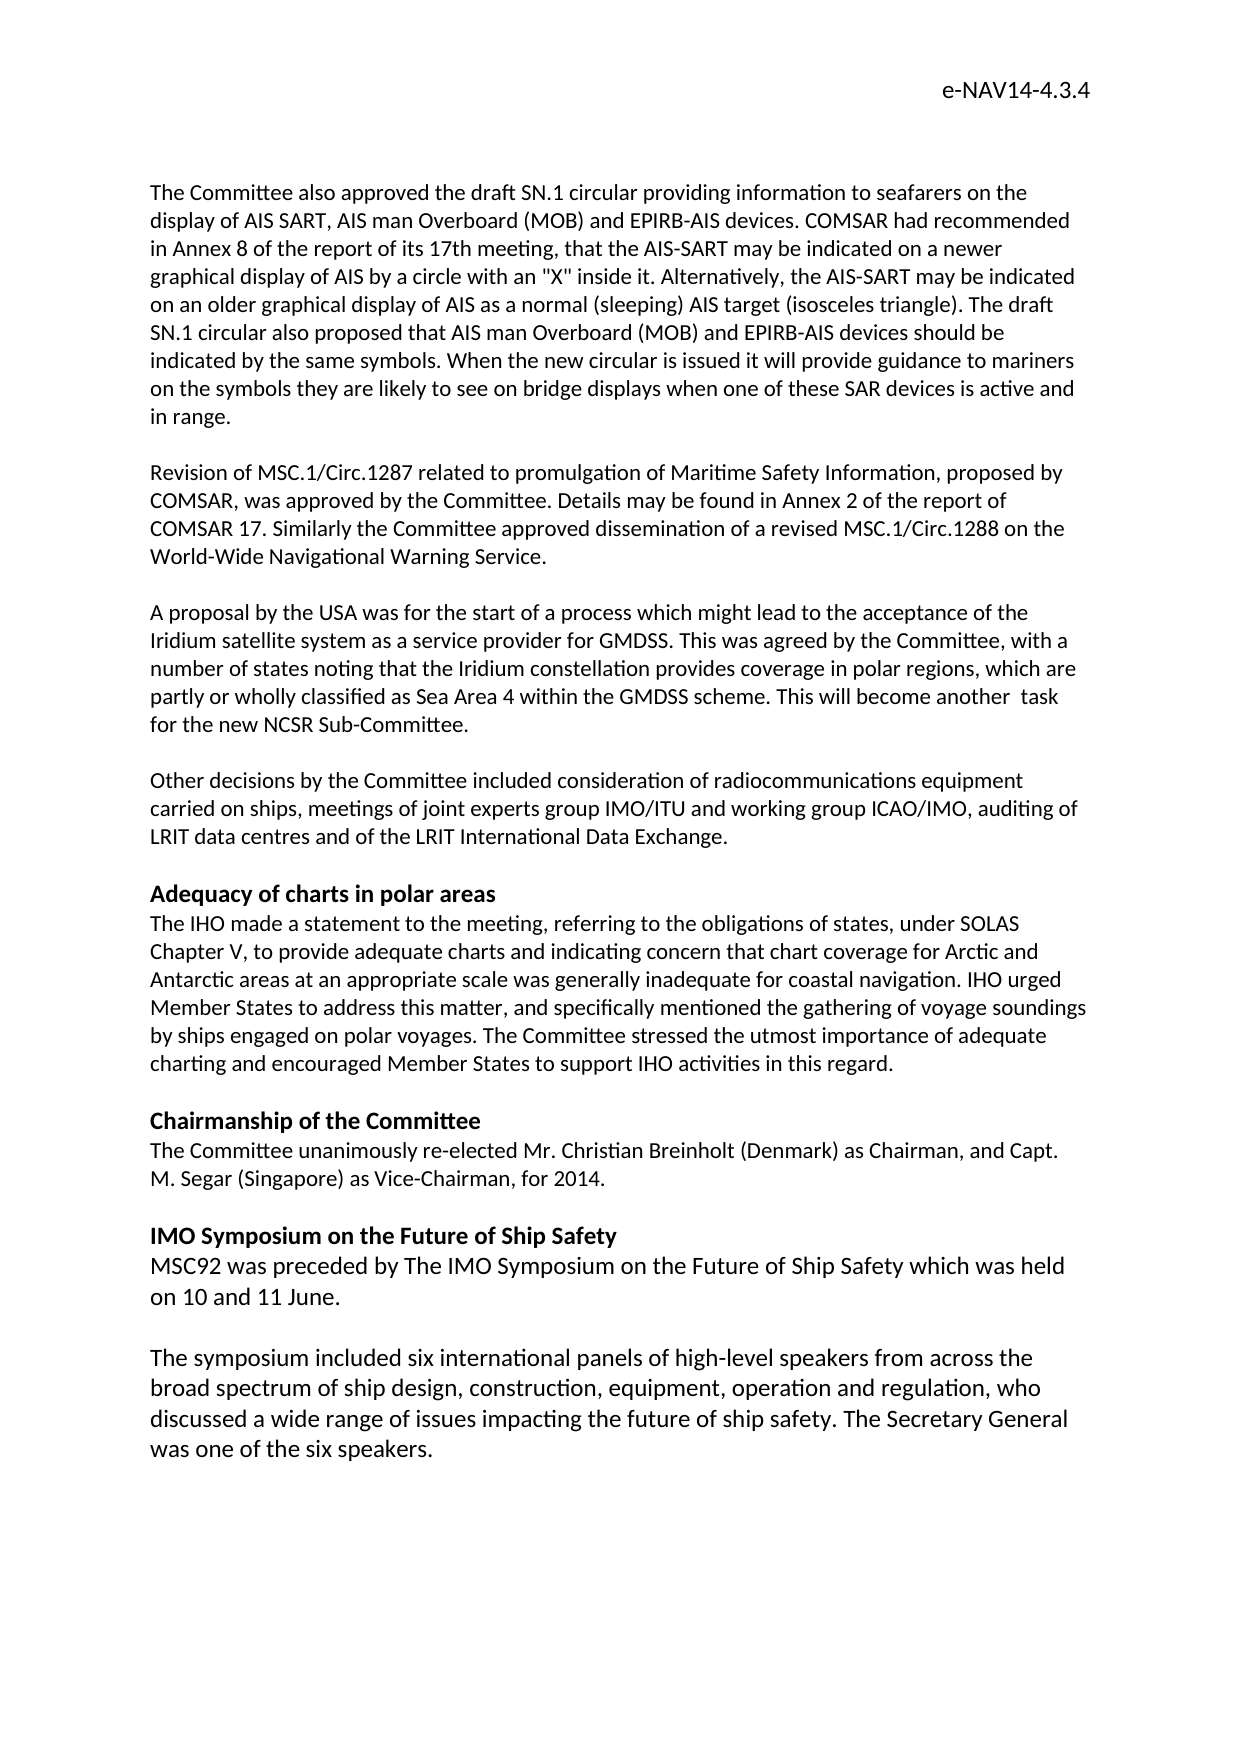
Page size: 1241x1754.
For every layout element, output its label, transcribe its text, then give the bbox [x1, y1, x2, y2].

text Chairmanship of the Committee [150, 1105, 1090, 1136]
text Adequacy of charts in polar areas [150, 878, 1090, 909]
text Other decisions by the Committee included consideration of radiocommunications equipment carried on ships, meetings of joint experts group IMO/ITU and working group ICAO/IMO, auditing of LRIT data centres and of the LRIT International Data Exchange. [150, 766, 1090, 851]
text The Committee unanimously re-elected Mr. Christian Breinholt (Denmark) as Chairman, and Capt. M. Segar (Singapore) as Vice-Chairman, for 2014. [150, 1136, 1090, 1192]
text The symposium included six international panels of high-level speakers from across the broad spectrum of ship design, construction, equipment, operation and regulation, who discussed a wide range of issues impacting the future of ship safety. The Secretary General was one of the six speakers. [150, 1342, 1090, 1464]
text The IHO made a statement to the meeting, referring to the obligations of states, under SOLAS Chapter V, to provide adequate charts and indicating concern that chart coverage for Arctic and Antarctic areas at an appropriate scale was generally inadequate for coastal navigation. IHO urged Member States to address this matter, and specifically mentioned the gathering of voyage soundings by ships engaged on polar voyages. The Committee stressed the utmost importance of adequate charting and encouraged Member States to support IHO activities in this regard. [150, 909, 1090, 1077]
text Revision of MSC.1/Circ.1287 related to promulgation of Maritime Safety Information, proposed by COMSAR, was approved by the Committee. Details may be found in Annex 2 of the report of COMSAR 17. Similarly the Committee approved dissemination of a revised MSC.1/Circ.1288 on the World-Wide Navigational Warning Service. [150, 458, 1090, 570]
text IMO Symposium on the Future of Ship Safety MSC92 was preceded by The IMO Symposium on the Future of Ship Safety which was held on 10 and 11 June. [150, 1220, 1090, 1311]
text The Committee also approved the draft SN.1 circular providing information to seafarers on the display of AIS SART, AIS man Overboard (MOB) and EPIRB-AIS devices. COMSAR had recommended in Annex 8 of the report of its 17th meeting, that the AIS-SART may be indicated on a newer graphical display of AIS by a circle with an "X" inside it. Alternatively, the AIS-SART may be indicated on an older graphical display of AIS as a normal (sleeping) AIS target (isosceles triangle). The draft SN.1 circular also proposed that AIS man Overboard (MOB) and EPIRB-AIS devices should be indicated by the same symbols. When the new circular is issued it will provide guidance to mariners on the symbols they are likely to see on bridge displays when one of these SAR devices is active and in range. [150, 178, 1090, 430]
text A proposal by the USA was for the start of a process which might lead to the acceptance of the Iridium satellite system as a service provider for GMDSS. This was agreed by the Committee, with a number of states noting that the Iridium constellation provides coverage in polar regions, which are partly or wholly classified as Sea Area 4 within the GMDSS scheme. This will become another task for the new NCSR Sub-Committee. [150, 598, 1090, 738]
